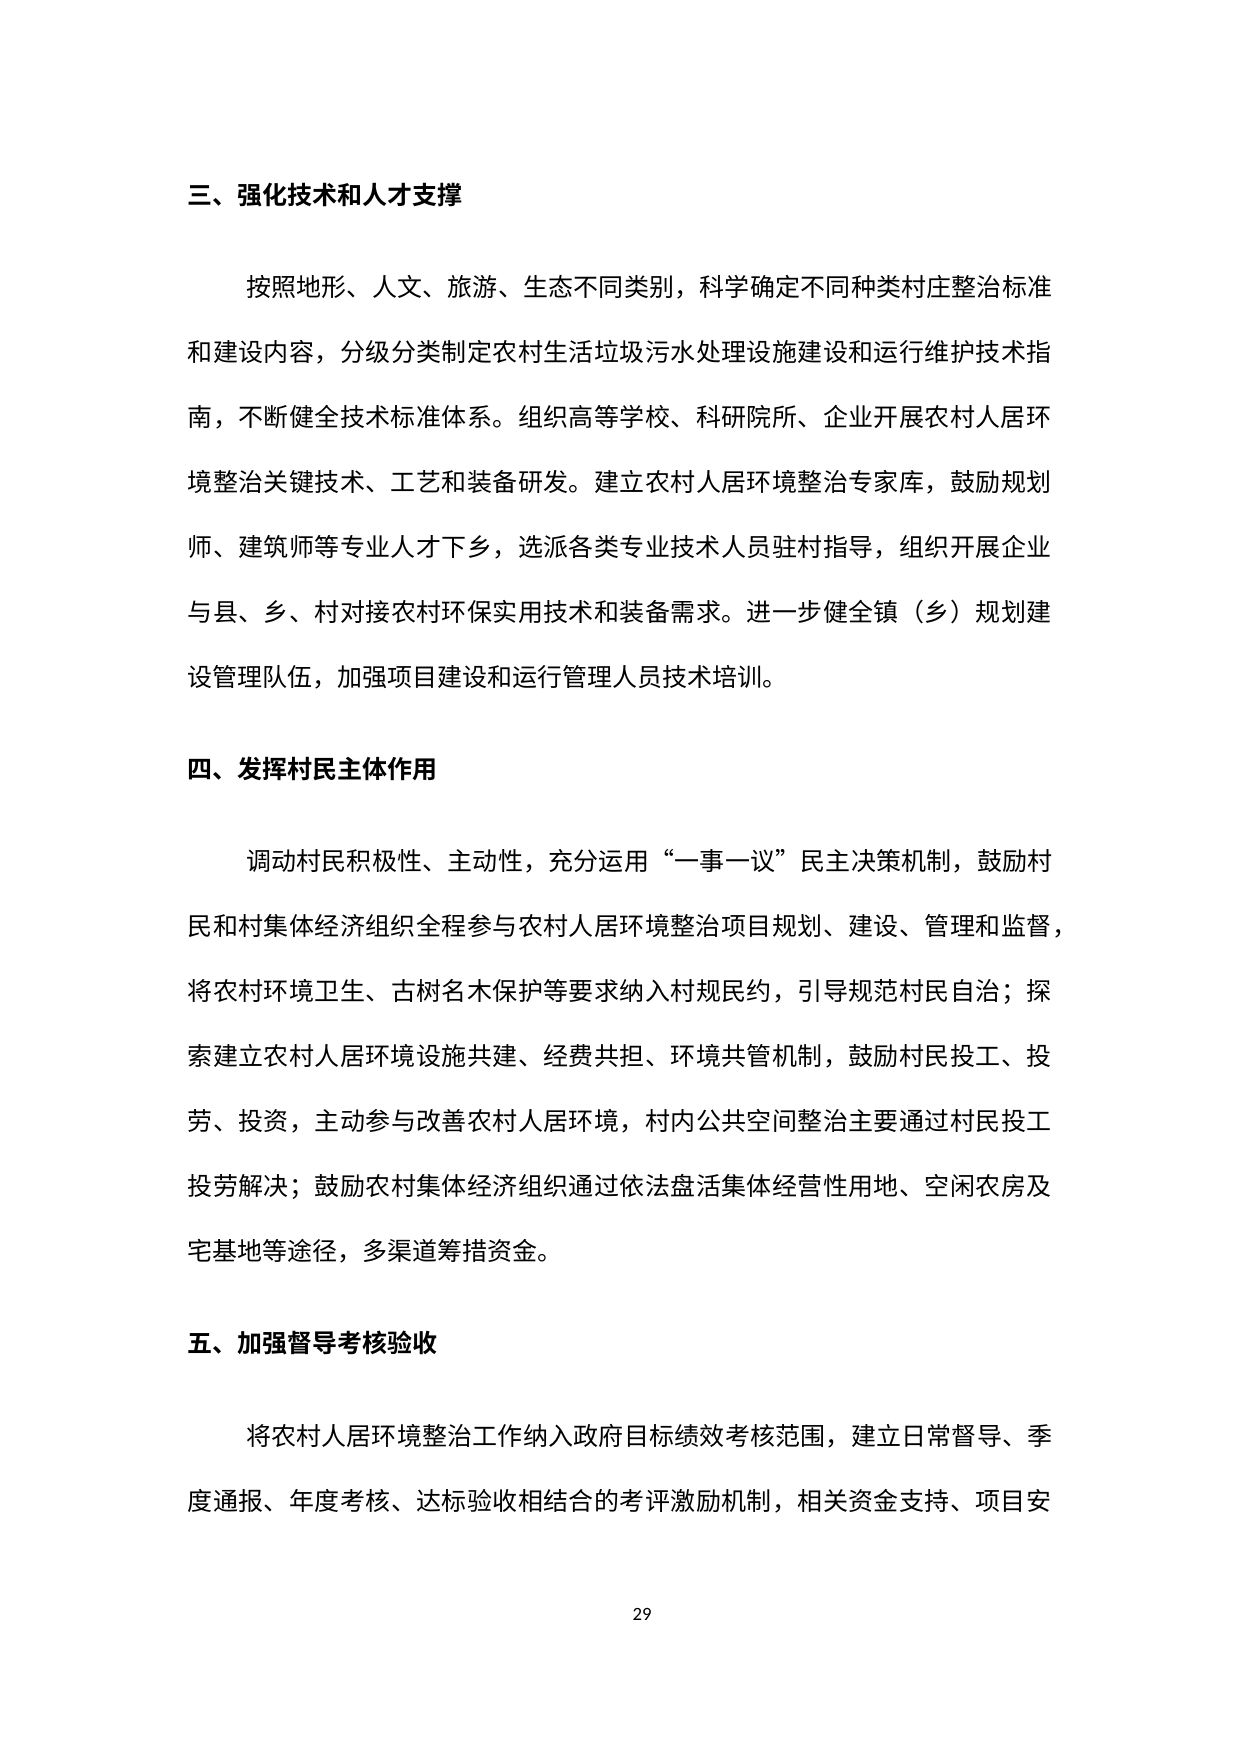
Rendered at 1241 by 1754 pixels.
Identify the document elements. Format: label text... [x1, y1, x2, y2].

text 调动村民积极性、主动性，充分运用“一事一议”民主决策机制，鼓励村民和村集体经济组织全程参与农村人居环境整治项目规划、建设、管理和监督，将农村环境卫生、古树名木保护等要求纳入村规民约，引导规范村民自治；探索建立农村人居环境设施共建、经费共担、环境共管机制，鼓励村民投工、投劳、投资，主动参与改善农村人居环境，村内公共空间整治主要通过村民投工投劳解决；鼓励农村集体经济组织通过依法盘活集体经营性用地、空闲农房及宅基地等途径，多渠道筹措资金。 [187, 827, 1053, 1282]
subtitle 五、加强督导考核验收 [187, 1309, 1053, 1374]
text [187, 1402, 1053, 1532]
text 按照地形、人文、旅游、生态不同类别，科学确定不同种类村庄整治标准和建设内容，分级分类制定农村生活垃圾污水处理设施建设和运行维护技术指南，不断健全技术标准体系。组织高等学校、科研院所、企业开展农村人居环境整治关键技术、工艺和装备研发。建立农村人居环境整治专家库，鼓励规划师、建筑师等专业人才下乡，选派各类专业技术人员驻村指导，组织开展企业与县、乡、村对接农村环保实用技术和装备需求。进一步健全镇（乡）规划建设管理队伍，加强项目建设和运行管理人员技术培训。 [187, 253, 1053, 708]
subtitle 三、强化技术和人才支撑 [187, 161, 1053, 226]
subtitle 四、发挥村民主体作用 [187, 735, 1053, 800]
